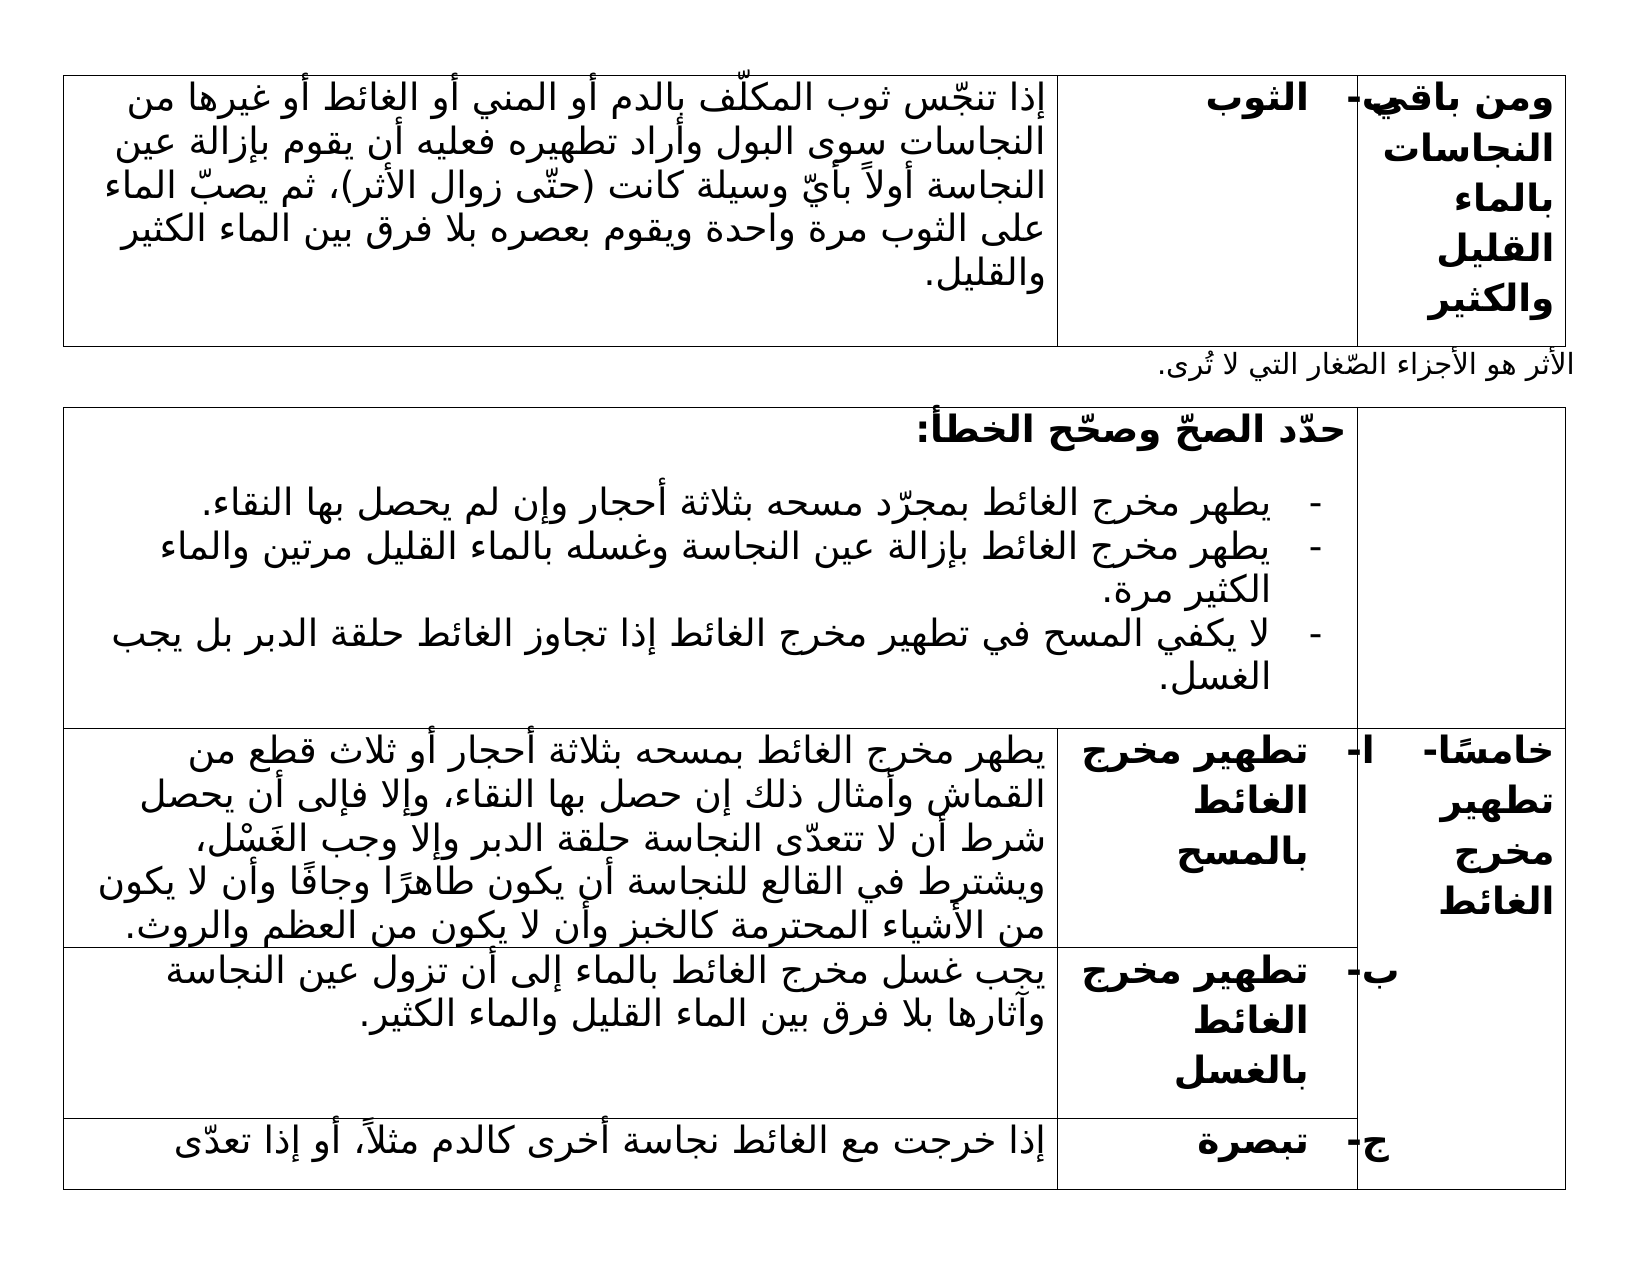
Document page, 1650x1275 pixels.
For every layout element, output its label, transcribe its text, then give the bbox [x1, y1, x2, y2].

table_cell تطهير مخرج الغائط بالغسل [1058, 948, 1357, 1118]
table_cell الثوب [1058, 76, 1357, 346]
table_cell إذا تنجّس ثوب المكلّف بالدم أو المني أو الغائط أو غيرها من النجاسات سوى البول وأراد تطهيره فعليه أن يقوم بإزالة عين النجاسة أولاً بأيّ وسيلة كانت (حتّى زوال الأثر)، ثم يصبّ الماء على الثوب مرة واحدة ويقوم بعصره بلا فرق بين الماء الكثير والقليل. [64, 76, 1057, 346]
table_cell يجب غسل مخرج الغائط بالماء إلى أن تزول عين النجاسة وآثارها بلا فرق بين الماء القليل والماء الكثير. [64, 948, 1057, 1118]
table_header حدّد الصحّ وصحّح الخطأ: يطهر مخرج الغائط بمجرّد مسحه بثلاثة أحجار وإن لم يحصل بها النقاء. يطهر مخرج الغائط بإزالة عين النجاسة وغسله بالماء القليل مرتين والماء الكثير مرة. لا يكفي المسح في تطهير مخرج الغائط إذا تجاوز الغائط حلقة الدبر بل يجب الغسل. [64, 408, 1357, 728]
table_cell تبصرة [1058, 1119, 1357, 1188]
text الأثر هو الأجزاء الصّغار التي لا تُرى. [75, 347, 1575, 381]
table_cell خامسًا- تطهير مخرج الغائط [1358, 729, 1565, 1188]
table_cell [64, 1119, 1057, 1188]
table_cell يطهر مخرج الغائط بمسحه بثلاثة أحجار أو ثلاث قطع من القماش وأمثال ذلك إن حصل بها النقاء، وإلا فإلى أن يحصل شرط أن لا تتعدّى النجاسة حلقة الدبر وإلا وجب الغَسْل، ويشترط في القالع للنجاسة أن يكون طاهرًا وجافًا وأن لا يكون من الأشياء المحترمة كالخبز وأن لا يكون من العظم والروث. [64, 729, 1057, 947]
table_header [1358, 76, 1565, 346]
table_header [1358, 408, 1565, 728]
table_cell تطهير مخرج الغائط بالمسح [1058, 729, 1357, 947]
